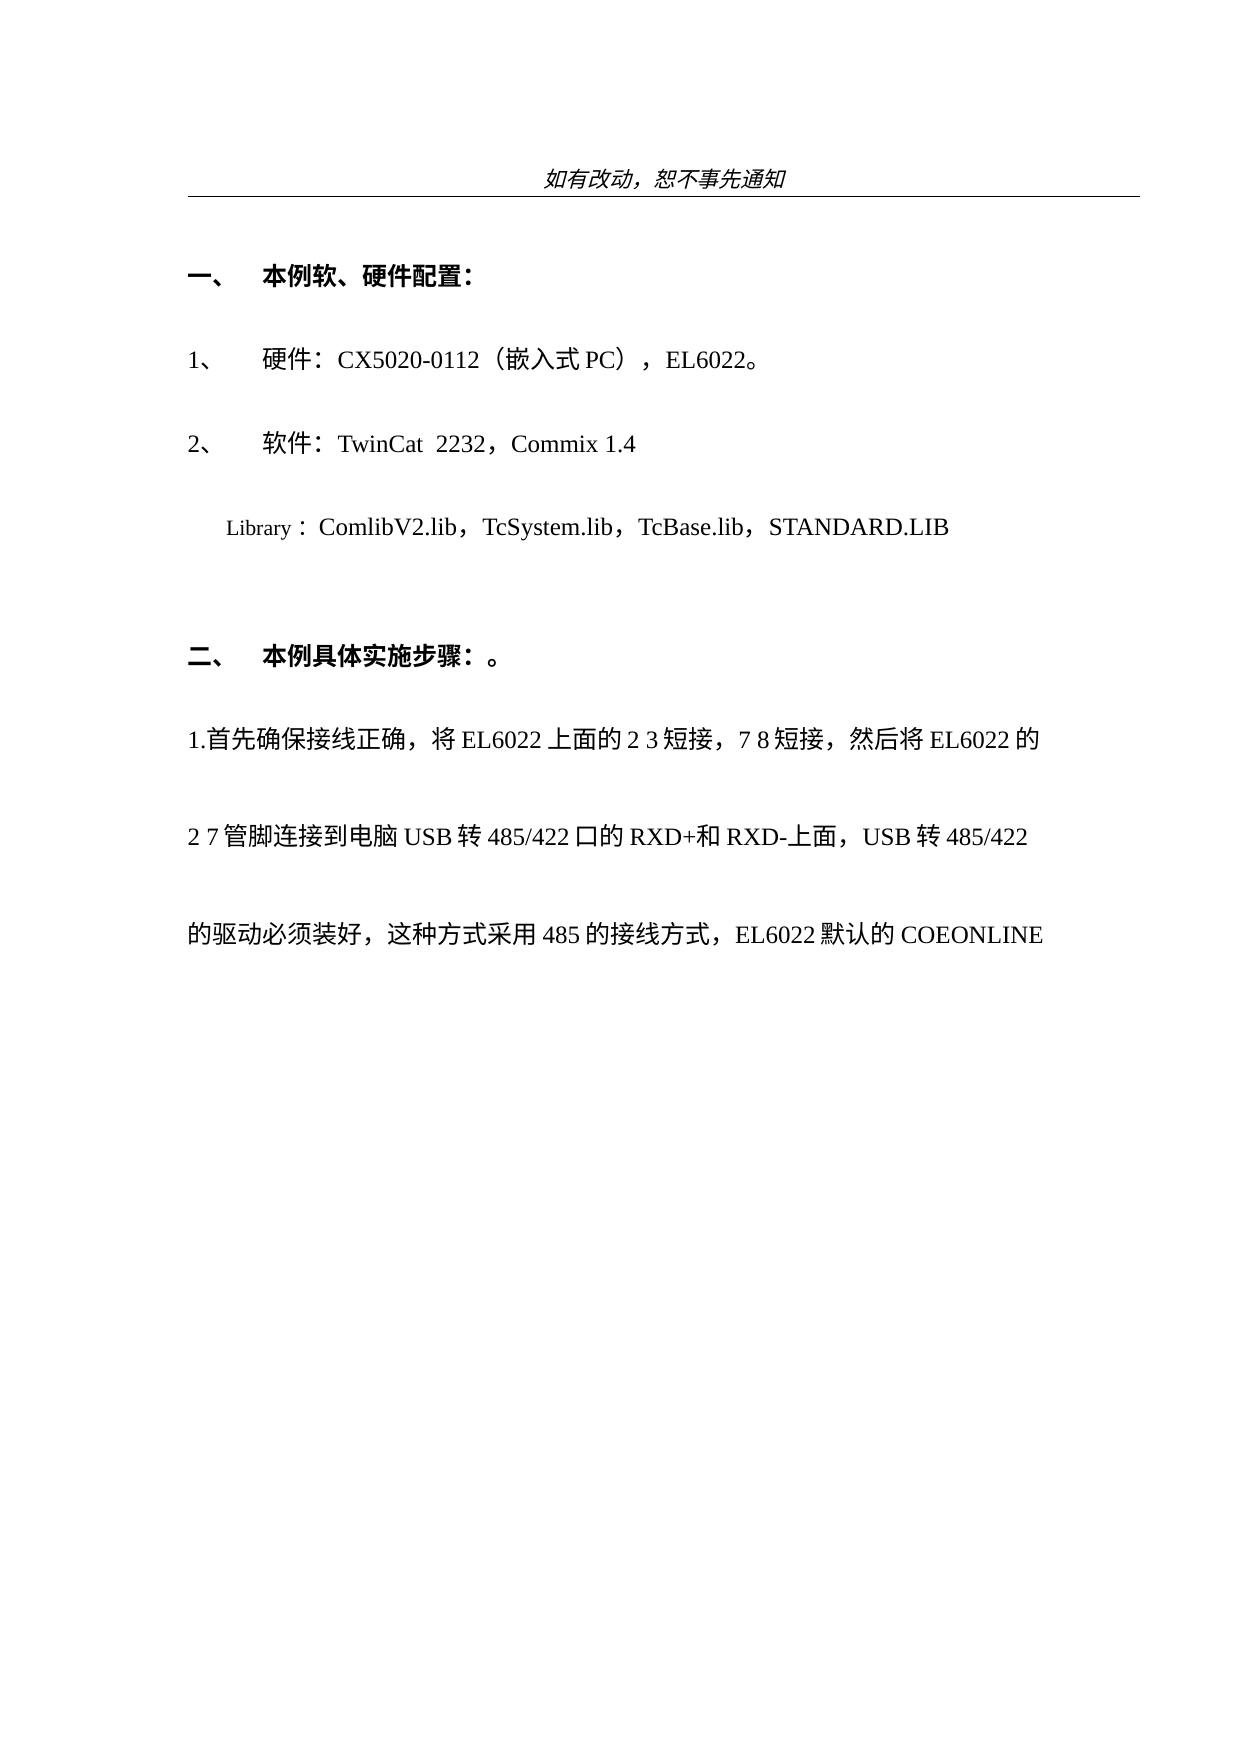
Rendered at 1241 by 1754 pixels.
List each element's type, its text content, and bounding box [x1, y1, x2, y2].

list 本例具体实施步骤：。 [187, 622, 1053, 687]
list 本例软、硬件配置： [187, 242, 1053, 307]
text Library ：ComlibV2.lib，TcSystem.lib，TcBase.lib，STANDARD.LIB [187, 492, 1053, 557]
text 1.首先确保接线正确，将EL6022上面的2 3短接，7 8短接，然后将EL6022的2 7管脚连接到电脑USB转485/422口的RXD+和RXD-上面，USB转485/422的驱动必须装好，这种方式采用485的接线方式，EL6022默认的COEONLINE设置就是485的方式。 [187, 705, 1053, 965]
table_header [176, 162, 1151, 197]
list 硬件：CX5020-0112（嵌入式PC），EL6022。 [187, 326, 1053, 391]
list 软件：TwinCat 2232，Commix 1.4 [187, 409, 1053, 474]
